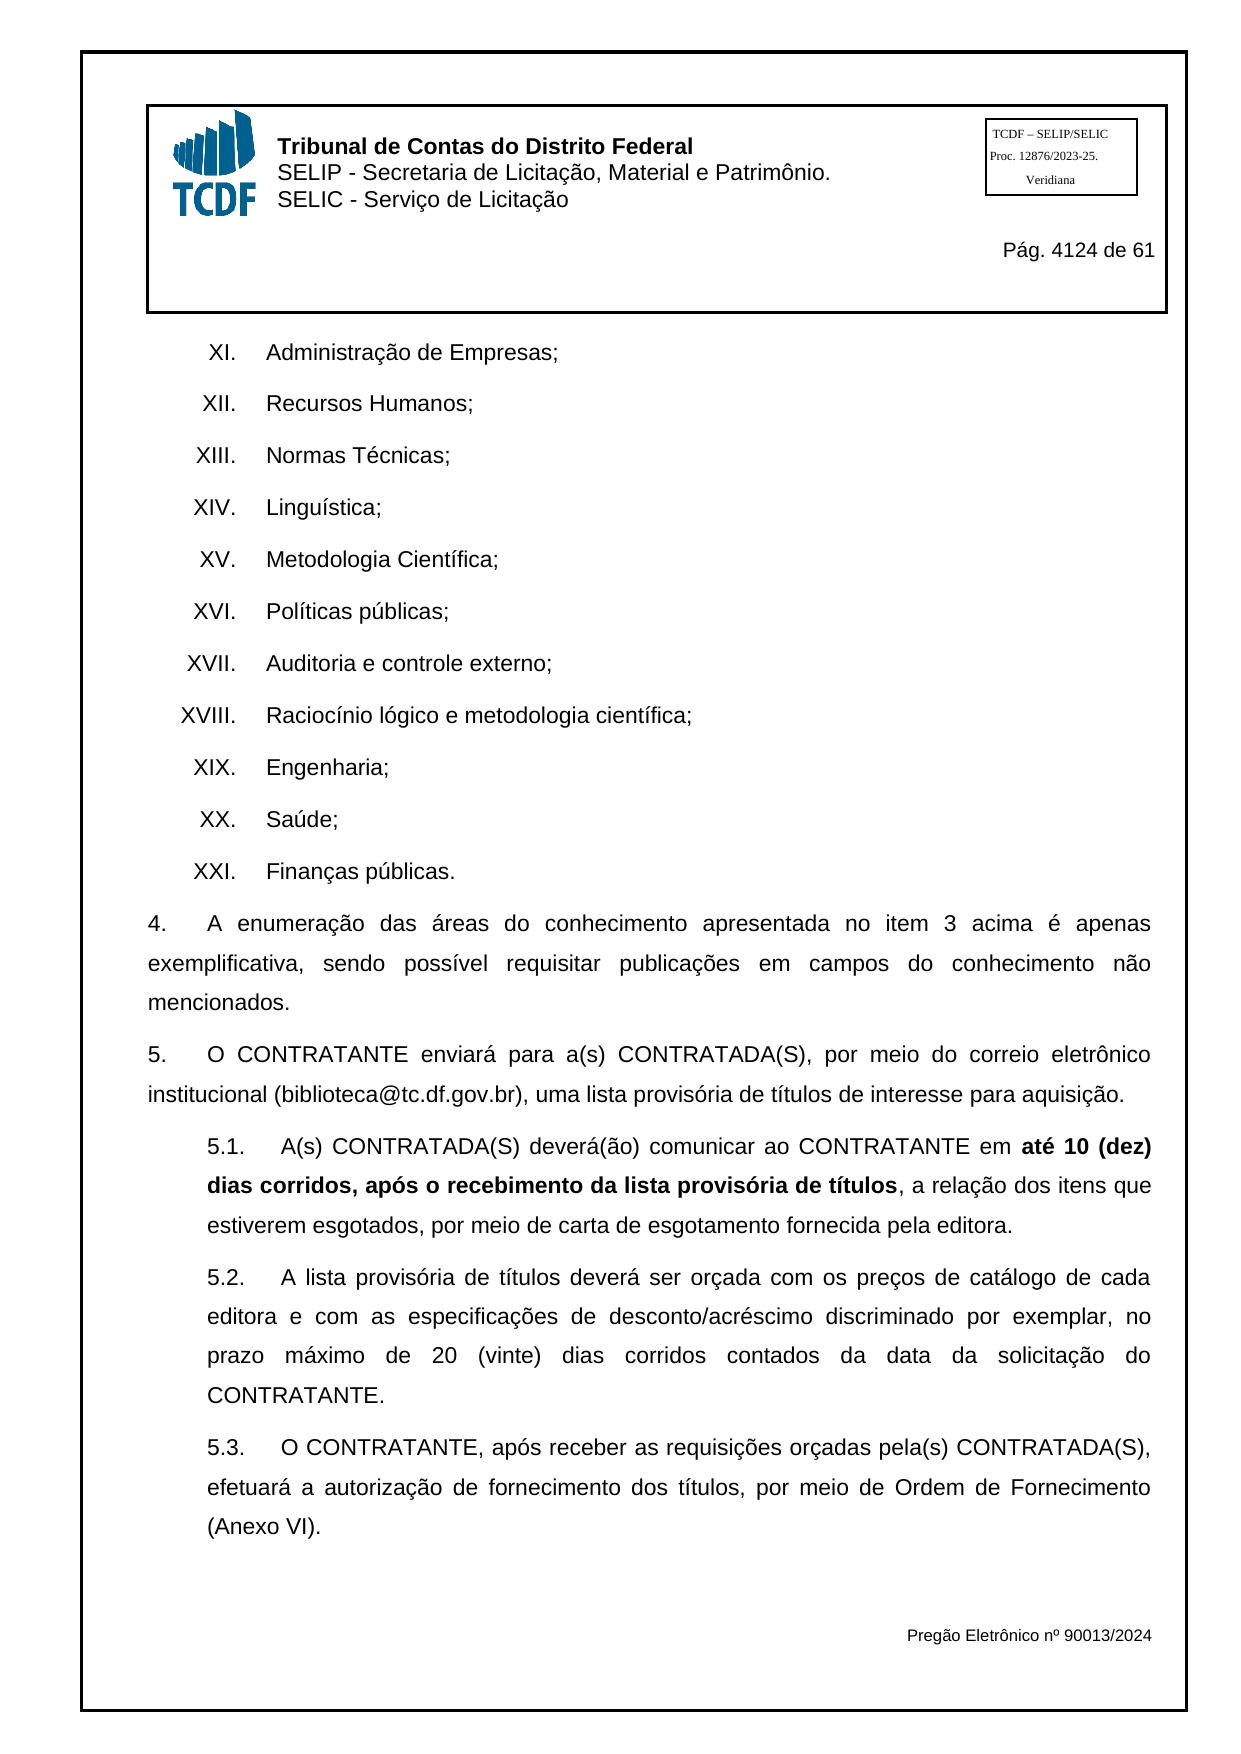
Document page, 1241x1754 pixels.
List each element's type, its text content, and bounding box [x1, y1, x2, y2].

list Administração de Empresas; [236, 338, 1152, 365]
list Engenharia; [236, 754, 1152, 781]
list Linguística; [236, 494, 1152, 521]
picture [158, 107, 270, 218]
list Normas Técnicas; [236, 442, 1152, 469]
list Recursos Humanos; [236, 390, 1152, 417]
list Raciocínio lógico e metodologia científica; [236, 702, 1152, 729]
list Finanças públicas. [236, 858, 1152, 884]
list O CONTRATANTE enviará para a(s) CONTRATADA(S), por meio do correio eletrônico institucional (biblioteca@tc.df.gov.br), uma lista provisória de títulos de interesse para aquisição. [148, 1041, 1152, 1107]
list Saúde; [236, 806, 1152, 833]
list Metodologia Científica; [236, 546, 1152, 573]
list A lista provisória de títulos deverá ser orçada com os preços de catálogo de cada editora e com as especificações de desconto/acréscimo discriminado por exemplar, no prazo máximo de 20 (vinte) dias corridos contados da data da solicitação do CONTRATANTE. [207, 1263, 1152, 1408]
list Auditoria e controle externo; [236, 650, 1152, 677]
list A(s) CONTRATADA(S) deverá(ão) comunicar ao CONTRATANTE em até 10 (dez) dias corridos, após o recebimento da lista provisória de títulos, a relação dos itens que estiverem esgotados, por meio de carta de esgotamento fornecida pela editora. [207, 1133, 1152, 1238]
list A enumeração das áreas do conhecimento apresentada no item 3 acima é apenas exemplificativa, sendo possível requisitar publicações em campos do conhecimento não mencionados. [148, 910, 1152, 1016]
list Políticas públicas; [236, 598, 1152, 625]
list O CONTRATANTE, após receber as requisições orçadas pela(s) CONTRATADA(S), efetuará a autorização de fornecimento dos títulos, por meio de Ordem de Fornecimento (Anexo VI). [207, 1434, 1152, 1539]
